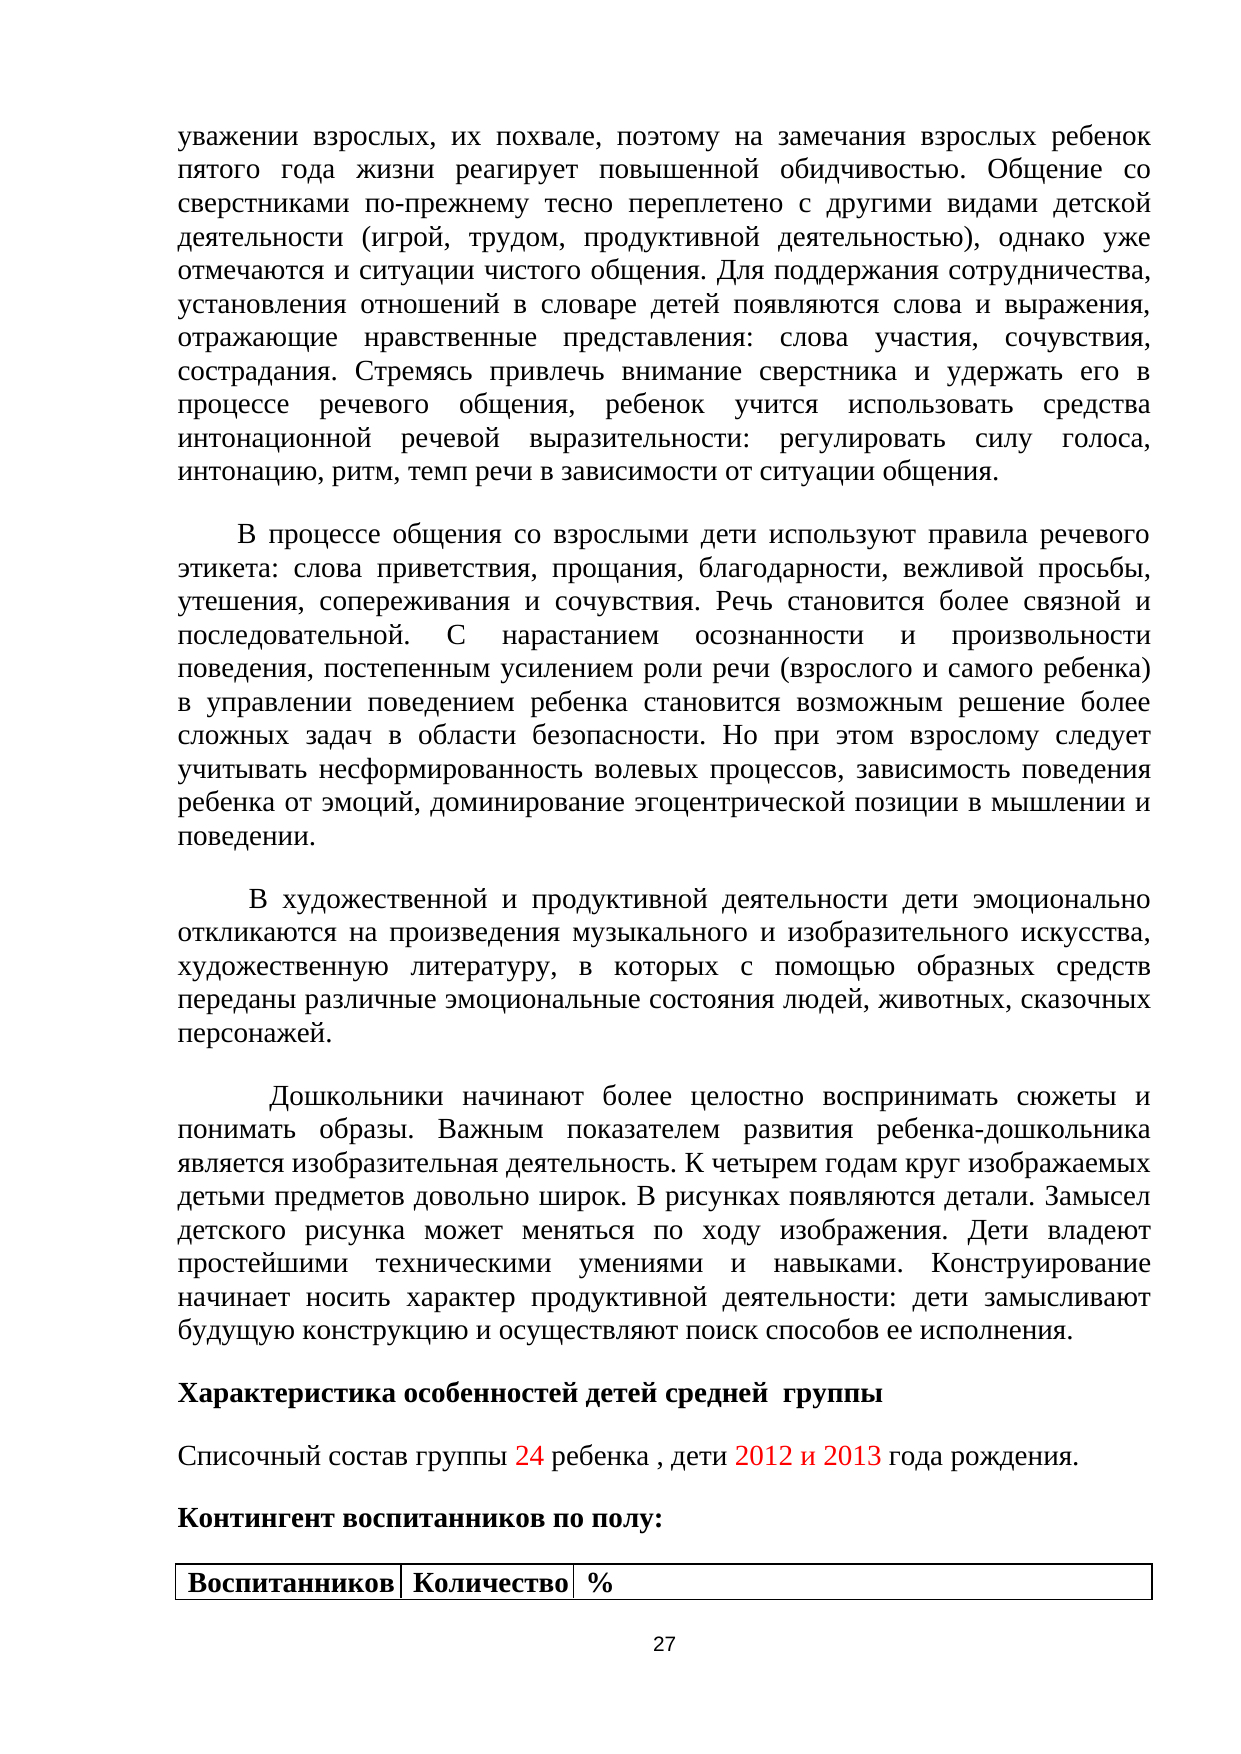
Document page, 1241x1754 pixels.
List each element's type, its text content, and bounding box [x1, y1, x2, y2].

text Контингент воспитанников по полу: [177, 1501, 1152, 1534]
text Дошкольники начинают более целостно воспринимать сюжеты и понимать образы. Важным показателем развития ребенка-дошкольника является изобразительная деятельность. К четырем годам круг изображаемых детьми предметов довольно широк. В рисунках появляются детали. Замысел детского рисунка может меняться по ходу изображения. Дети владеют простейшими техническими умениями и навыками. Конструирование начинает носить характер продуктивной деятельности: дети замысливают будущую конструкцию и осуществляют поиск способов ее исполнения. [177, 1078, 1152, 1346]
text В художественной и продуктивной деятельности дети эмоционально откликаются на произведения музыкального и изобразительного искусства, художественную литературу, в которых с помощью образных средств переданы различные эмоциональные состояния людей, животных, сказочных персонажей. [177, 881, 1152, 1048]
text В процессе общения со взрослыми дети используют правила речевого этикета: слова приветствия, прощания, благодарности, вежливой просьбы, утешения, сопереживания и сочувствия. Речь становится более связной и последовательной. С нарастанием осознанности и произвольности поведения, постепенным усилением роли речи (взрослого и самого ребенка) в управлении поведением ребенка становится возможным решение более сложных задач в области безопасности. Но при этом взрослому следует учитывать несформированность волевых процессов, зависимость поведения ребенка от эмоций, доминирование эгоцентрической позиции в мышлении и поведении. [177, 516, 1152, 852]
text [177, 118, 1152, 487]
table_header % [574, 1565, 1151, 1598]
table_header Количество [402, 1565, 573, 1598]
text Характеристика особенностей детей средней группы [177, 1375, 1152, 1409]
text Списочный состав группы 24 ребенка , дети 2012 и 2013 года рождения. [177, 1438, 1152, 1471]
table_header Воспитанников [176, 1565, 400, 1598]
